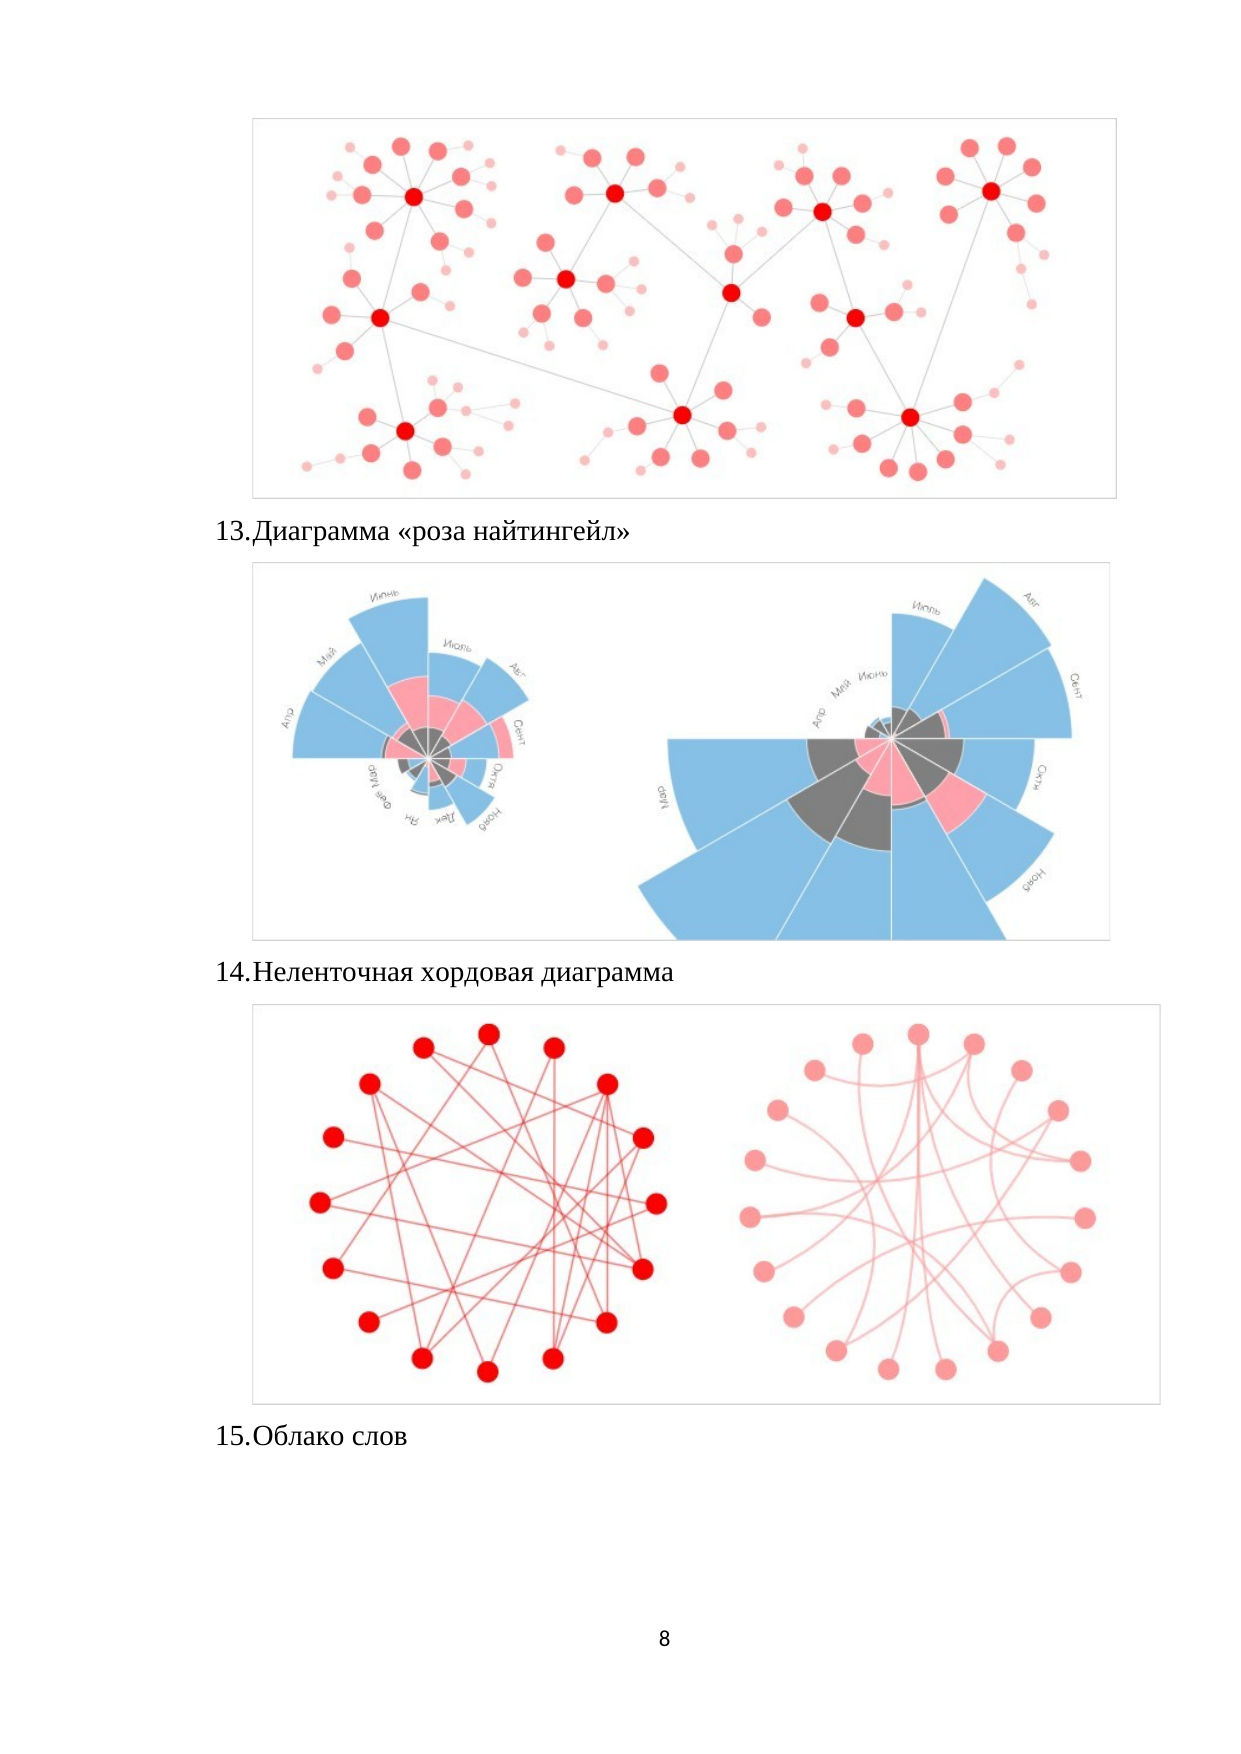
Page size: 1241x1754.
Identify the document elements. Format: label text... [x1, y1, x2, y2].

picture [252, 118, 1117, 499]
picture [252, 1004, 1161, 1405]
picture [252, 562, 1111, 941]
list Облако слов [215, 1418, 1152, 1452]
list Диаграмма «роза найтингейл» [215, 513, 1152, 546]
list Неленточная хордовая диаграмма [215, 954, 1152, 988]
